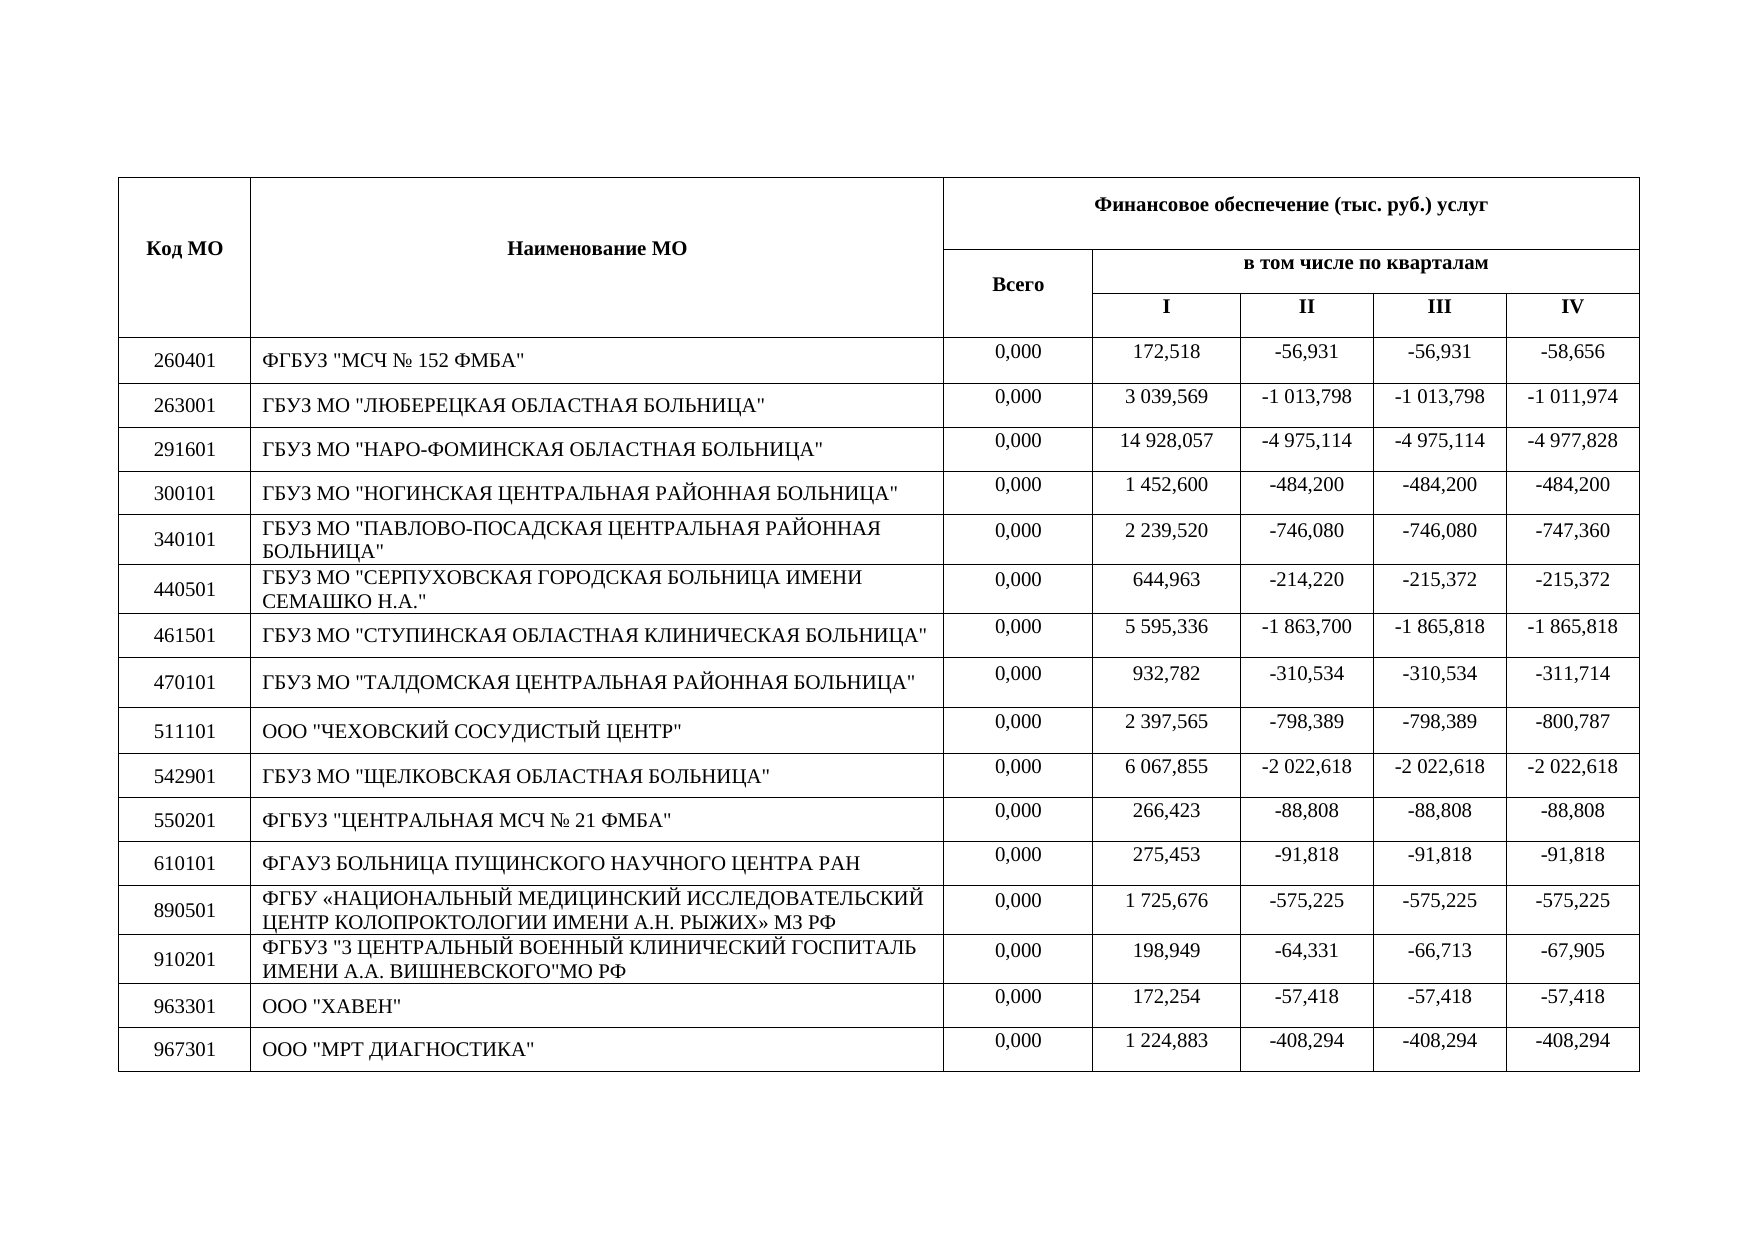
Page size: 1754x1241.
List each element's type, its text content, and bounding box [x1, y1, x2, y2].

table_cell 0,000 [944, 886, 1092, 934]
table_cell ГБУЗ МО "ТАЛДОМСКАЯ ЦЕНТРАЛЬНАЯ РАЙОННАЯ БОЛЬНИЦА" [251, 658, 943, 707]
table_cell -408,294 [1241, 1028, 1373, 1071]
table_cell -67,905 [1507, 935, 1639, 983]
table_cell 511101 [119, 708, 250, 753]
table_cell -1 865,818 [1507, 614, 1639, 657]
table_cell 198,949 [1093, 935, 1240, 983]
table_cell ФГБУЗ "ЦЕНТРАЛЬНАЯ МСЧ № 21 ФМБА" [251, 798, 943, 841]
table_cell -88,808 [1507, 798, 1639, 841]
table_cell 0,000 [944, 984, 1092, 1027]
table_cell I [1093, 294, 1240, 337]
table_cell в том числе по кварталам [1093, 250, 1639, 293]
table_cell -57,418 [1507, 984, 1639, 1027]
table_cell -1 013,798 [1241, 384, 1373, 427]
table_cell 0,000 [944, 338, 1092, 383]
table_cell ФГБУЗ "МСЧ № 152 ФМБА" [251, 338, 943, 383]
table_cell ООО "МРТ ДИАГНОСТИКА" [251, 1028, 943, 1071]
table_cell -2 022,618 [1507, 754, 1639, 797]
table_cell ГБУЗ МО "СТУПИНСКАЯ ОБЛАСТНАЯ КЛИНИЧЕСКАЯ БОЛЬНИЦА" [251, 614, 943, 657]
table_cell -88,808 [1374, 798, 1506, 841]
table_cell 0,000 [944, 472, 1092, 514]
table_cell 0,000 [944, 614, 1092, 657]
table_cell 300101 [119, 472, 250, 514]
table_cell -746,080 [1241, 515, 1373, 563]
table_cell -215,372 [1507, 565, 1639, 613]
table_cell 0,000 [944, 798, 1092, 841]
table_cell -66,713 [1374, 935, 1506, 983]
table_header Код МО [119, 178, 250, 337]
table_cell ФГБУ «НАЦИОНАЛЬНЫЙ МЕДИЦИНСКИЙ ИССЛЕДОВАТЕЛЬСКИЙ ЦЕНТР КОЛОПРОКТОЛОГИИ ИМЕНИ А.Н. РЫЖИХ» МЗ РФ [251, 886, 943, 934]
table_cell -214,220 [1241, 565, 1373, 613]
table_cell 461501 [119, 614, 250, 657]
table_cell -484,200 [1241, 472, 1373, 514]
table_cell ООО "ЧЕХОВСКИЙ СОСУДИСТЫЙ ЦЕНТР" [251, 708, 943, 753]
table_cell 263001 [119, 384, 250, 427]
table_cell 1 725,676 [1093, 886, 1240, 934]
table_cell 610101 [119, 842, 250, 885]
table_cell -484,200 [1374, 472, 1506, 514]
table_cell -408,294 [1507, 1028, 1639, 1071]
table_cell -91,818 [1507, 842, 1639, 885]
table_cell -1 011,974 [1507, 384, 1639, 427]
table_cell ГБУЗ МО "СЕРПУХОВСКАЯ ГОРОДСКАЯ БОЛЬНИЦА ИМЕНИ СЕМАШКО Н.А." [251, 565, 943, 613]
table_cell -746,080 [1374, 515, 1506, 563]
table_cell 440501 [119, 565, 250, 613]
table_cell -1 013,798 [1374, 384, 1506, 427]
table_cell -575,225 [1507, 886, 1639, 934]
table_cell 275,453 [1093, 842, 1240, 885]
table_cell 0,000 [944, 754, 1092, 797]
table_cell 0,000 [944, 935, 1092, 983]
table_cell -484,200 [1507, 472, 1639, 514]
table_cell -215,372 [1374, 565, 1506, 613]
table_cell 550201 [119, 798, 250, 841]
table_cell 2 239,520 [1093, 515, 1240, 563]
table_cell 6 067,855 [1093, 754, 1240, 797]
table_cell -56,931 [1374, 338, 1506, 383]
table_cell 0,000 [944, 842, 1092, 885]
table_cell 5 595,336 [1093, 614, 1240, 657]
table_cell ГБУЗ МО "НАРО-ФОМИНСКАЯ ОБЛАСТНАЯ БОЛЬНИЦА" [251, 428, 943, 471]
table_cell -747,360 [1507, 515, 1639, 563]
table_cell 470101 [119, 658, 250, 707]
table_cell -91,818 [1241, 842, 1373, 885]
table_cell 172,518 [1093, 338, 1240, 383]
table_cell 0,000 [944, 384, 1092, 427]
table_cell 542901 [119, 754, 250, 797]
table_cell III [1374, 294, 1506, 337]
table_cell 910201 [119, 935, 250, 983]
table_cell IV [1507, 294, 1639, 337]
table_cell 1 224,883 [1093, 1028, 1240, 1071]
table_cell ГБУЗ МО "НОГИНСКАЯ ЦЕНТРАЛЬНАЯ РАЙОННАЯ БОЛЬНИЦА" [251, 472, 943, 514]
table_cell 0,000 [944, 658, 1092, 707]
table_cell 1 452,600 [1093, 472, 1240, 514]
table_cell -575,225 [1241, 886, 1373, 934]
table_cell 644,963 [1093, 565, 1240, 613]
table_cell -798,389 [1374, 708, 1506, 753]
table_cell -57,418 [1374, 984, 1506, 1027]
table_cell -408,294 [1374, 1028, 1506, 1071]
table_cell 340101 [119, 515, 250, 563]
table_cell Всего [944, 250, 1092, 337]
table_cell -88,808 [1241, 798, 1373, 841]
table_cell -4 975,114 [1241, 428, 1373, 471]
table_cell II [1241, 294, 1373, 337]
table_cell 0,000 [944, 565, 1092, 613]
table_cell 0,000 [944, 515, 1092, 563]
table_cell 0,000 [944, 1028, 1092, 1071]
table_cell -2 022,618 [1374, 754, 1506, 797]
table_header Наименование МО [251, 178, 943, 337]
table_cell ФГАУЗ БОЛЬНИЦА ПУЩИНСКОГО НАУЧНОГО ЦЕНТРА РАН [251, 842, 943, 885]
table_cell -56,931 [1241, 338, 1373, 383]
table_cell 967301 [119, 1028, 250, 1071]
table_cell -1 863,700 [1241, 614, 1373, 657]
table_cell -310,534 [1241, 658, 1373, 707]
table_cell -798,389 [1241, 708, 1373, 753]
table_cell -310,534 [1374, 658, 1506, 707]
table_cell ГБУЗ МО "ЛЮБЕРЕЦКАЯ ОБЛАСТНАЯ БОЛЬНИЦА" [251, 384, 943, 427]
table_cell 291601 [119, 428, 250, 471]
table_cell ООО "ХАВЕН" [251, 984, 943, 1027]
table_cell -800,787 [1507, 708, 1639, 753]
table_cell -311,714 [1507, 658, 1639, 707]
table_cell -1 865,818 [1374, 614, 1506, 657]
table_cell ГБУЗ МО "ПАВЛОВО-ПОСАДСКАЯ ЦЕНТРАЛЬНАЯ РАЙОННАЯ БОЛЬНИЦА" [251, 515, 943, 563]
table_cell 172,254 [1093, 984, 1240, 1027]
table_cell 14 928,057 [1093, 428, 1240, 471]
table_cell 260401 [119, 338, 250, 383]
table_cell -4 977,828 [1507, 428, 1639, 471]
table_cell -57,418 [1241, 984, 1373, 1027]
table_cell -64,331 [1241, 935, 1373, 983]
table_cell 932,782 [1093, 658, 1240, 707]
table_cell ГБУЗ МО "ЩЕЛКОВСКАЯ ОБЛАСТНАЯ БОЛЬНИЦА" [251, 754, 943, 797]
table_cell -91,818 [1374, 842, 1506, 885]
table_cell 963301 [119, 984, 250, 1027]
table_cell 2 397,565 [1093, 708, 1240, 753]
table_cell -2 022,618 [1241, 754, 1373, 797]
table_cell -575,225 [1374, 886, 1506, 934]
table_cell 3 039,569 [1093, 384, 1240, 427]
table_cell 266,423 [1093, 798, 1240, 841]
table_cell 0,000 [944, 708, 1092, 753]
table_header Финансовое обеспечение (тыс. руб.) услуг [944, 178, 1639, 249]
table_cell 0,000 [944, 428, 1092, 471]
table_cell -4 975,114 [1374, 428, 1506, 471]
table_cell -58,656 [1507, 338, 1639, 383]
table_cell 890501 [119, 886, 250, 934]
table_cell ФГБУЗ "3 ЦЕНТРАЛЬНЫЙ ВОЕННЫЙ КЛИНИЧЕСКИЙ ГОСПИТАЛЬ ИМЕНИ А.А. ВИШНЕВСКОГО"МО РФ [251, 935, 943, 983]
